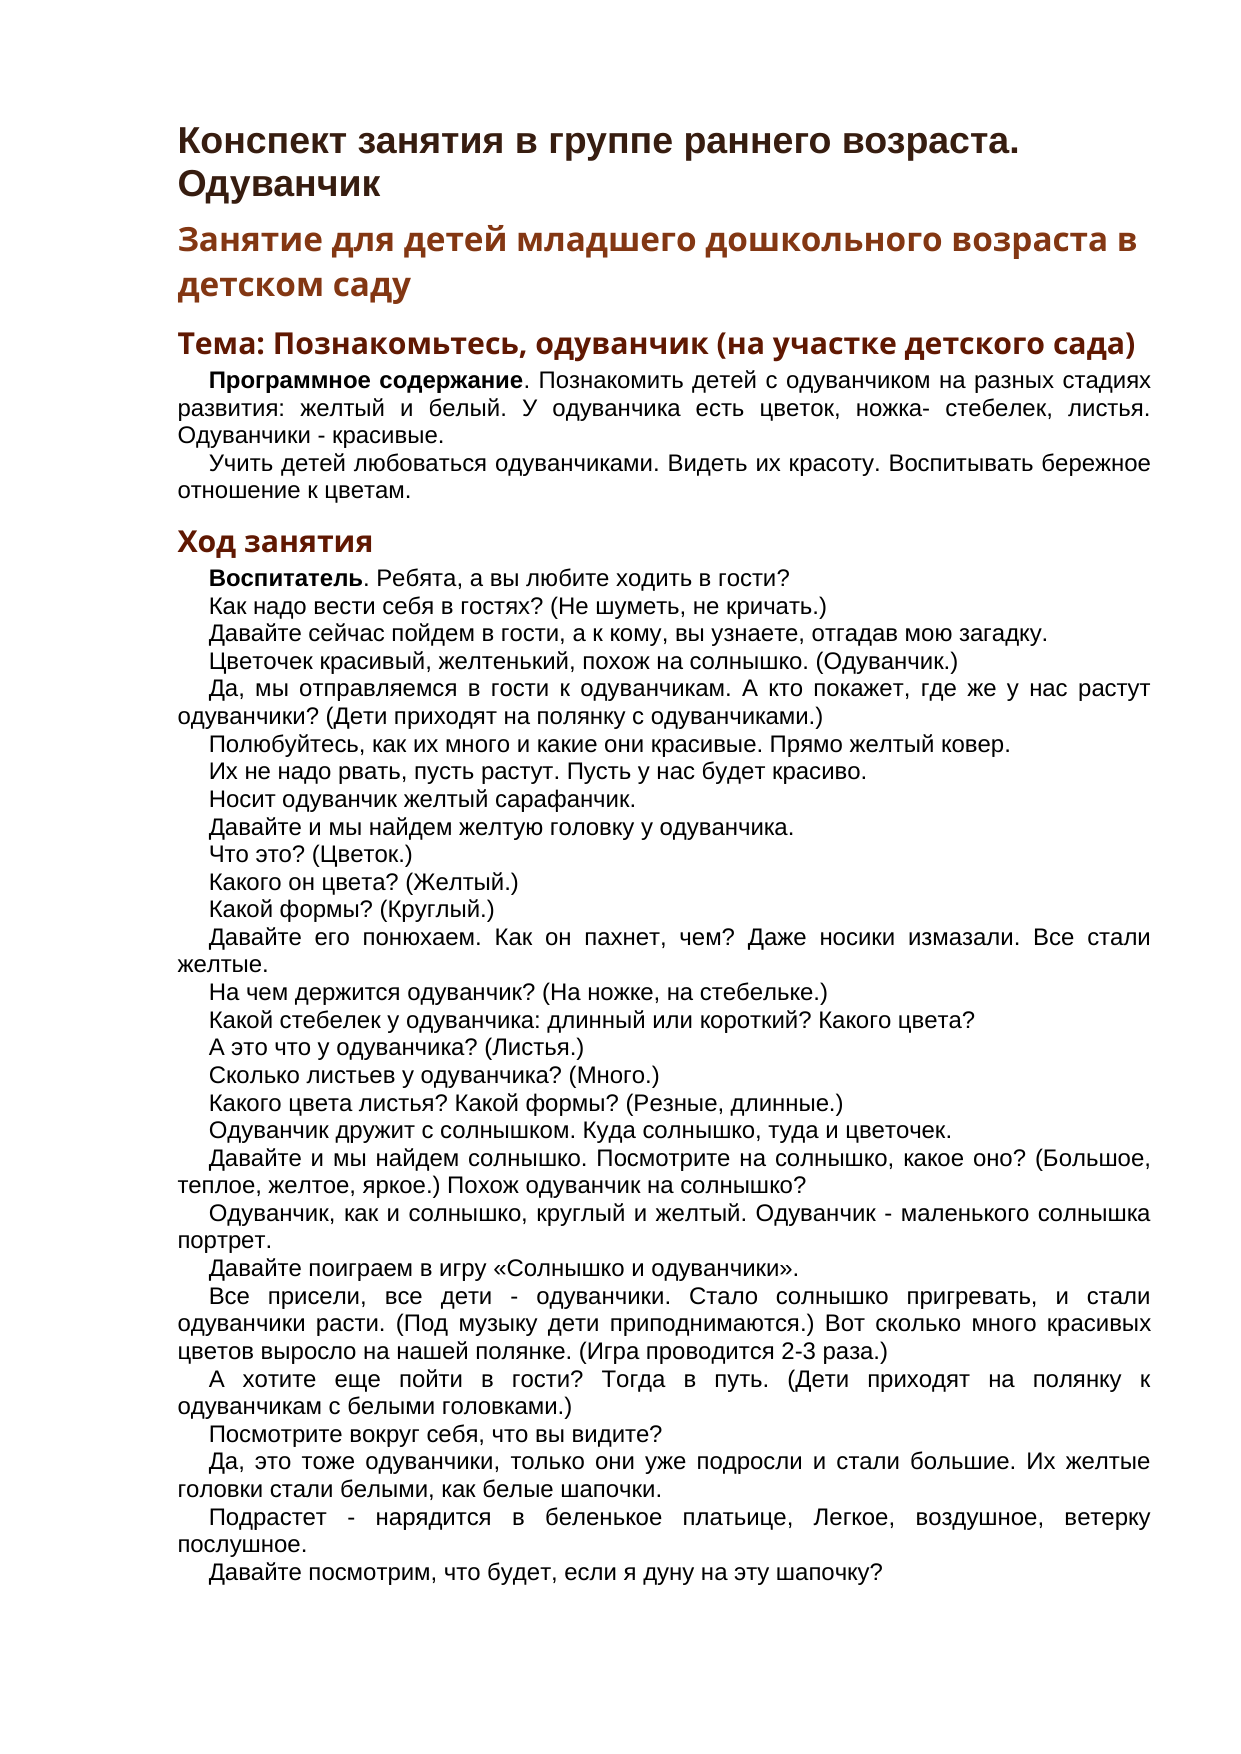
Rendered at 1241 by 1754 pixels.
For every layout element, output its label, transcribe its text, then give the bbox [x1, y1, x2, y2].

text Все присели, все дети - одуванчики. Стало солнышко пригревать, и стали одуванчики расти. (Под музыку дети приподнимаются.) Вот сколько много красивых цветов выросло на нашей полянке. (Игра проводится 2-3 раза.) [177, 1282, 1152, 1364]
text Программное содержание. Познакомить детей с одуванчиком на разных стадиях развития: желтый и белый. У одуванчика есть цветок, ножка- стебелек, листья. Одуванчики - красивые. [177, 366, 1152, 449]
text Как надо вести себя в гостях? (Не шуметь, не кричать.) [177, 592, 1152, 619]
text Давайте и мы найдем солнышко. Посмотрите на солнышко, какое оно? (Большое, теплое, желтое, яркое.) Похож одуванчик на солнышко? [177, 1144, 1152, 1199]
text Давайте его понюхаем. Как он пахнет, чем? Даже носики измазали. Все стали желтые. [177, 923, 1152, 978]
text Давайте и мы найдем желтую головку у одуванчика. [177, 812, 1152, 840]
text А это что у одуванчика? (Листья.) [177, 1033, 1152, 1061]
text Занятие для детей младшего дошкольного возраста в детском саду [177, 215, 1152, 306]
text Их не надо рвать, пусть растут. Пусть у нас будет красиво. [177, 757, 1152, 785]
text Давайте поиграем в игру «Солнышко и одуванчики». [177, 1254, 1152, 1282]
text Какой стебелек у одуванчика: длинный или короткий? Какого цвета? [177, 1006, 1152, 1033]
text Посмотрите вокруг себя, что вы видите? [177, 1420, 1152, 1447]
text Цветочек красивый, желтенький, похож на солнышко. (Одуванчик.) [177, 647, 1152, 674]
text Воспитатель. Ребята, а вы любите ходить в гости? [177, 564, 1152, 592]
text Учить детей любоваться одуванчиками. Видеть их красоту. Воспитывать бережное отношение к цветам. [177, 449, 1152, 504]
text Сколько листьев у одуванчика? (Много.) [177, 1061, 1152, 1088]
text Подрастет - нарядится в беленькое платьице, Легкое, воздушное, ветерку послушное. [177, 1502, 1152, 1558]
text Какого он цвета? (Желтый.) [177, 868, 1152, 895]
text Одуванчик дружит с солнышком. Куда солнышко, туда и цветочек. [177, 1116, 1152, 1144]
text Какого цвета листья? Какой формы? (Резные, длинные.) [177, 1088, 1152, 1116]
text Что это? (Цветок.) [177, 840, 1152, 868]
text На чем держится одуванчик? (На ножке, на стебельке.) [177, 978, 1152, 1006]
text Тема: Познакомьтесь, одуванчик (на участке детского сада) [177, 322, 1152, 363]
text Давайте сейчас пойдем в гости, а к кому, вы узнаете, отгадав мою загадку. [177, 619, 1152, 647]
text Ход занятия [177, 520, 1152, 561]
text А хотите еще пойти в гости? Тогда в путь. (Дети приходят на полянку к одуванчикам с белыми головками.) [177, 1364, 1152, 1420]
text Полюбуйтесь, как их много и какие они красивые. Прямо желтый ковер. [177, 729, 1152, 757]
text Да, мы отправляемся в гости к одуванчикам. А кто покажет, где же у нас растут одуванчики? (Дети приходят на полянку с одуванчиками.) [177, 674, 1152, 729]
text Одуванчик, как и солнышко, круглый и желтый. Одуванчик - маленького солнышка портрет. [177, 1199, 1152, 1254]
text Да, это тоже одуванчики, только они уже подросли и стали большие. Их желтые головки стали белыми, как белые шапочки. [177, 1447, 1152, 1502]
text Конспект занятия в группе раннего возраста. Одуванчик [177, 118, 1152, 204]
text Какой формы? (Круглый.) [177, 895, 1152, 923]
text Давайте посмотрим, что будет, если я дуну на эту шапочку? [177, 1558, 1152, 1585]
text Носит одуванчик желтый сарафанчик. [177, 785, 1152, 812]
